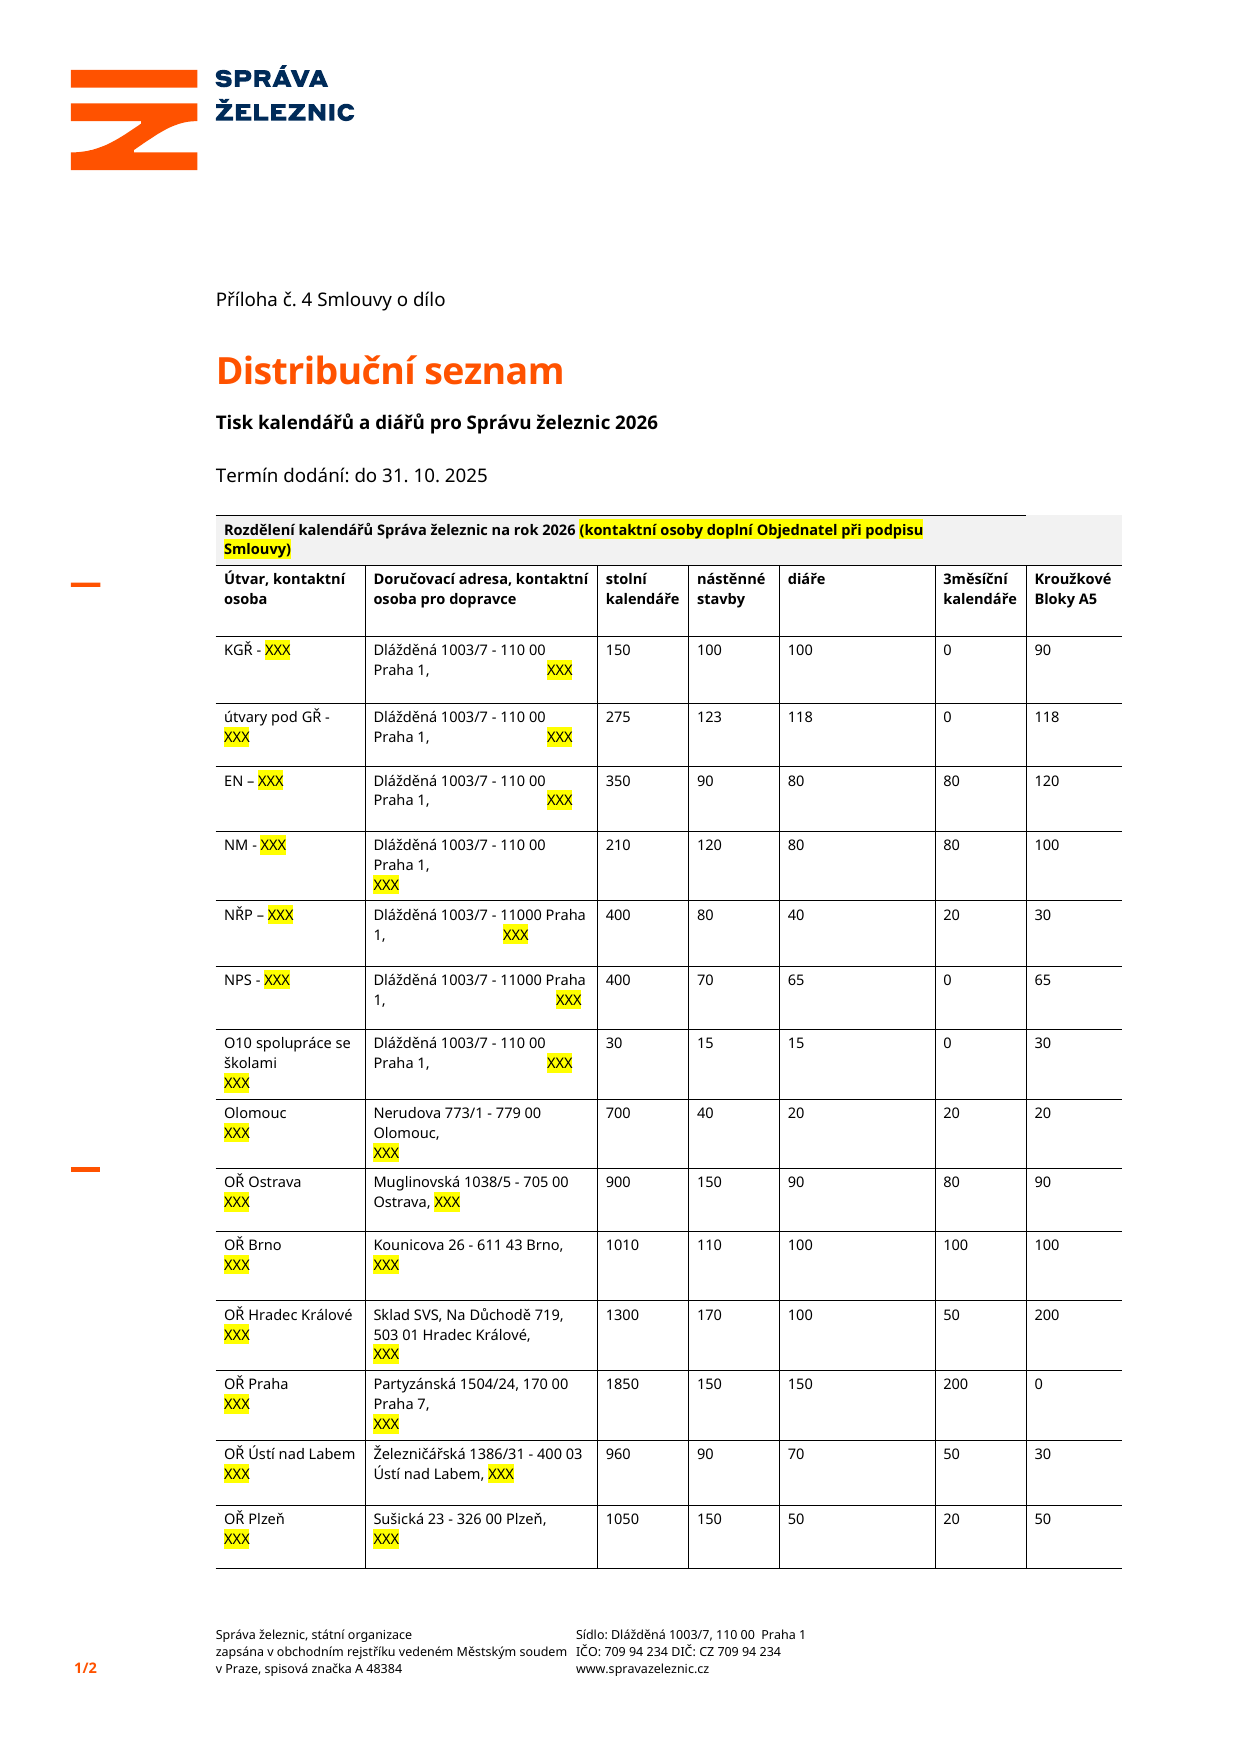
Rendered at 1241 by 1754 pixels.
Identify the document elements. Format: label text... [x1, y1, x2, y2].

table_cell 70 [689, 967, 779, 1029]
table_cell Partyzánská 1504/24, 170 00 Praha 7, XXX [366, 1371, 597, 1440]
table_cell 100 [780, 1301, 935, 1370]
table_cell 100 [689, 637, 779, 703]
table_cell Železničářská 1386/31 - 400 03 Ústí nad Labem, XXX [366, 1441, 597, 1505]
table_cell 3měsíční kalendáře [936, 566, 1026, 636]
table_cell nástěnné stavby [689, 566, 779, 636]
table_cell 90 [1027, 1169, 1122, 1231]
table_cell 1300 [598, 1301, 688, 1370]
table_cell 50 [936, 1301, 1026, 1370]
table_cell 40 [780, 901, 935, 966]
table_cell Nerudova 773/1 - 779 00 Olomouc, XXX [366, 1100, 597, 1168]
table_cell 118 [1027, 704, 1122, 766]
table_cell 20 [936, 1100, 1026, 1168]
table_cell Dlážděná 1003/7 - 11000 Praha 1, XXX [366, 967, 597, 1029]
table_cell OŘ Ústí nad Labem XXX [216, 1441, 365, 1505]
table_cell 80 [936, 1169, 1026, 1231]
table_cell NM - XXX [216, 832, 365, 900]
table_cell 70 [780, 1441, 935, 1505]
table_cell 50 [780, 1506, 935, 1568]
table_cell Kounicova 26 - 611 43 Brno, XXX [366, 1232, 597, 1300]
table_cell OŘ Ostrava XXX [216, 1169, 365, 1231]
table_cell 0 [1027, 1371, 1122, 1440]
table_cell 15 [780, 1030, 935, 1098]
table_cell 65 [1027, 967, 1122, 1029]
table_cell Sušická 23 - 326 00 Plzeň, XXX [366, 1506, 597, 1568]
table_cell Dlážděná 1003/7 - 11000 Praha 1, XXX [366, 901, 597, 966]
table_cell NPS - XXX [216, 967, 365, 1029]
table_cell 170 [689, 1301, 779, 1370]
table_cell 0 [936, 637, 1026, 703]
table_cell NŘP – XXX [216, 901, 365, 966]
subtitle Distribuční seznam [216, 345, 1122, 396]
table_cell EN – XXX [216, 767, 365, 831]
table_cell 1010 [598, 1232, 688, 1300]
table_cell 120 [689, 832, 779, 900]
table_cell 400 [598, 901, 688, 966]
table_cell 30 [598, 1030, 688, 1098]
table_cell 20 [780, 1100, 935, 1168]
table_cell Dlážděná 1003/7 - 110 00 Praha 1, XXX [366, 1030, 597, 1098]
table_cell Dlážděná 1003/7 - 110 00 Praha 1, XXX [366, 704, 597, 766]
table_cell 150 [598, 637, 688, 703]
table_cell stolní kalendáře [598, 566, 688, 636]
table_cell 960 [598, 1441, 688, 1505]
table_cell 400 [598, 967, 688, 1029]
table_cell 118 [780, 704, 935, 766]
table_cell 50 [936, 1441, 1026, 1505]
table_header Rozdělení kalendářů Správa železnic na rok 2026 (kontaktní osoby doplní Objednatel při podpisu Smlouvy) [216, 516, 935, 565]
table_cell OŘ Plzeň XXX [216, 1506, 365, 1568]
table_cell 0 [936, 1030, 1026, 1098]
table_cell 40 [689, 1100, 779, 1168]
table_cell OŘ Praha XXX [216, 1371, 365, 1440]
table_cell 30 [1027, 901, 1122, 966]
table_cell Kroužkové Bloky A5 [1027, 566, 1122, 636]
table_cell 1050 [598, 1506, 688, 1568]
table_cell útvary pod GŘ - XXX [216, 704, 365, 766]
table_cell 90 [780, 1169, 935, 1231]
table_cell 20 [1027, 1100, 1122, 1168]
table_cell 700 [598, 1100, 688, 1168]
table_cell 20 [936, 901, 1026, 966]
table_cell 50 [1027, 1506, 1122, 1568]
table_cell OŘ Brno XXX [216, 1232, 365, 1300]
table_cell 80 [780, 832, 935, 900]
table_cell 80 [780, 767, 935, 831]
table_cell 20 [936, 1506, 1026, 1568]
table_cell 0 [936, 967, 1026, 1029]
text Tisk kalendářů a diářů pro Správu železnic 2026 [216, 409, 1122, 435]
table_cell 30 [1027, 1441, 1122, 1505]
text Příloha č. 4 Smlouvy o dílo [216, 286, 1196, 311]
table_cell 110 [689, 1232, 779, 1300]
table_cell 80 [936, 767, 1026, 831]
table_cell Dlážděná 1003/7 - 110 00 Praha 1, XXX [366, 832, 597, 900]
table_cell OŘ Hradec Králové XXX [216, 1301, 365, 1370]
table_cell 100 [780, 637, 935, 703]
table_cell 275 [598, 704, 688, 766]
table_cell 150 [689, 1169, 779, 1231]
table_cell diáře [780, 566, 935, 636]
table_cell 30 [1027, 1030, 1122, 1098]
table_cell 900 [598, 1169, 688, 1231]
table_cell 210 [598, 832, 688, 900]
table_cell 200 [1027, 1301, 1122, 1370]
table_cell 65 [780, 967, 935, 1029]
table_cell Olomouc XXX [216, 1100, 365, 1168]
table_cell 150 [689, 1371, 779, 1440]
table_cell Doručovací adresa, kontaktní osoba pro dopravce [366, 566, 597, 636]
table_cell 120 [1027, 767, 1122, 831]
table_cell Útvar, kontaktní osoba [216, 566, 365, 636]
table_cell 80 [936, 832, 1026, 900]
table_cell 123 [689, 704, 779, 766]
table_cell 100 [780, 1232, 935, 1300]
table_cell 350 [598, 767, 688, 831]
table_cell 90 [689, 767, 779, 831]
table_cell 80 [689, 901, 779, 966]
table_cell 1850 [598, 1371, 688, 1440]
table_cell O10 spolupráce se školami XXX [216, 1030, 365, 1098]
table_cell 200 [936, 1371, 1026, 1440]
table_cell 150 [780, 1371, 935, 1440]
table_cell 90 [1027, 637, 1122, 703]
table_cell KGŘ - XXX [216, 637, 365, 703]
text Termín dodání: do 31. 10. 2025 [216, 462, 1122, 488]
table_cell 15 [689, 1030, 779, 1098]
table_cell 100 [1027, 832, 1122, 900]
table_cell 90 [689, 1441, 779, 1505]
table_cell 0 [936, 704, 1026, 766]
table_cell 100 [1027, 1232, 1122, 1300]
table_cell Dlážděná 1003/7 - 110 00 Praha 1, XXX [366, 637, 597, 703]
table_cell 100 [936, 1232, 1026, 1300]
table_header [935, 516, 1026, 565]
table_cell 150 [689, 1506, 779, 1568]
table_cell Dlážděná 1003/7 - 110 00 Praha 1, XXX [366, 767, 597, 831]
table_cell Sklad SVS, Na Důchodě 719, 503 01 Hradec Králové, XXX [366, 1301, 597, 1370]
table_cell Muglinovská 1038/5 - 705 00 Ostrava, XXX [366, 1169, 597, 1231]
